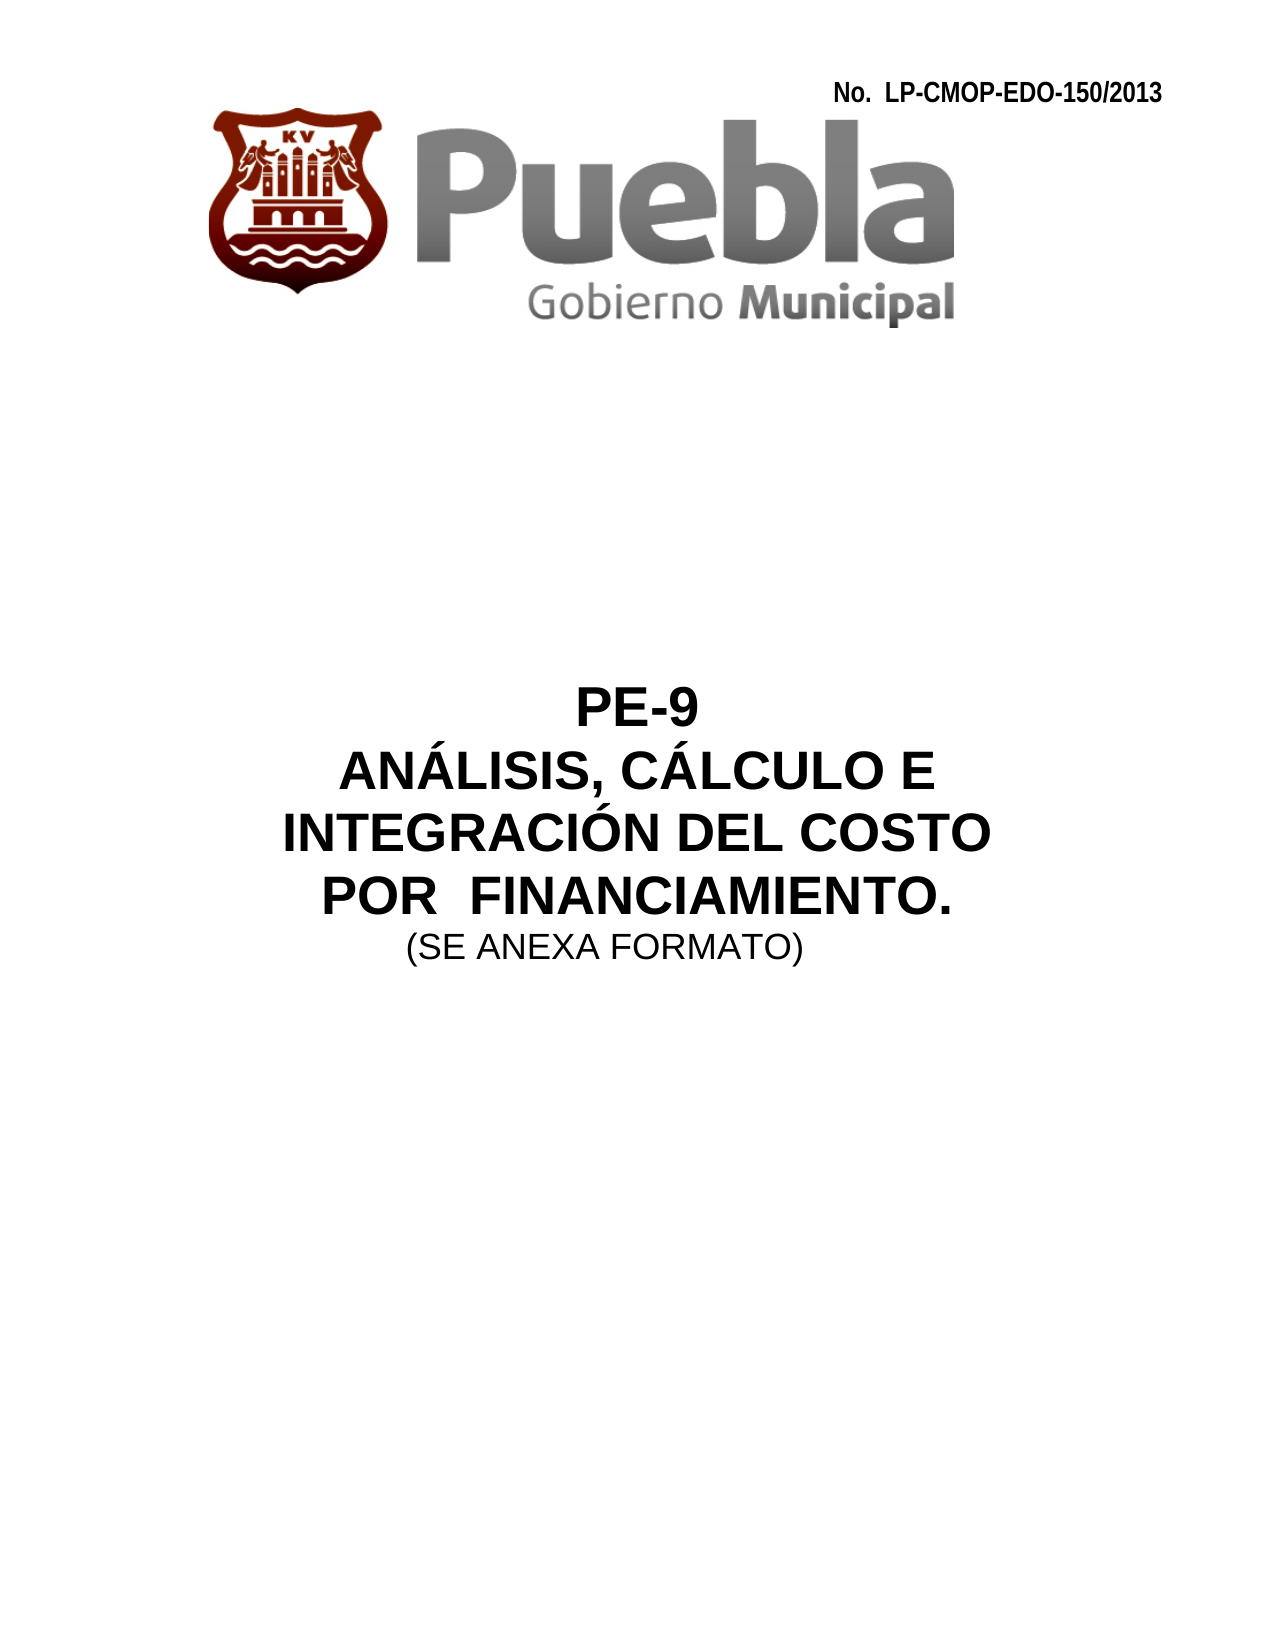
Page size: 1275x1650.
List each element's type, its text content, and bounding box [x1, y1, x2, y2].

picture [208, 108, 954, 328]
text INTEGRACIÓN DEL COSTO [112, 801, 1162, 863]
text (SE ANEXA FORMATO) [112, 926, 1261, 967]
text ANÁLISIS, CÁLCULO E [112, 739, 1162, 801]
text POR FINANCIAMIENTO. [112, 863, 1162, 926]
text PE-9 [112, 674, 1162, 739]
